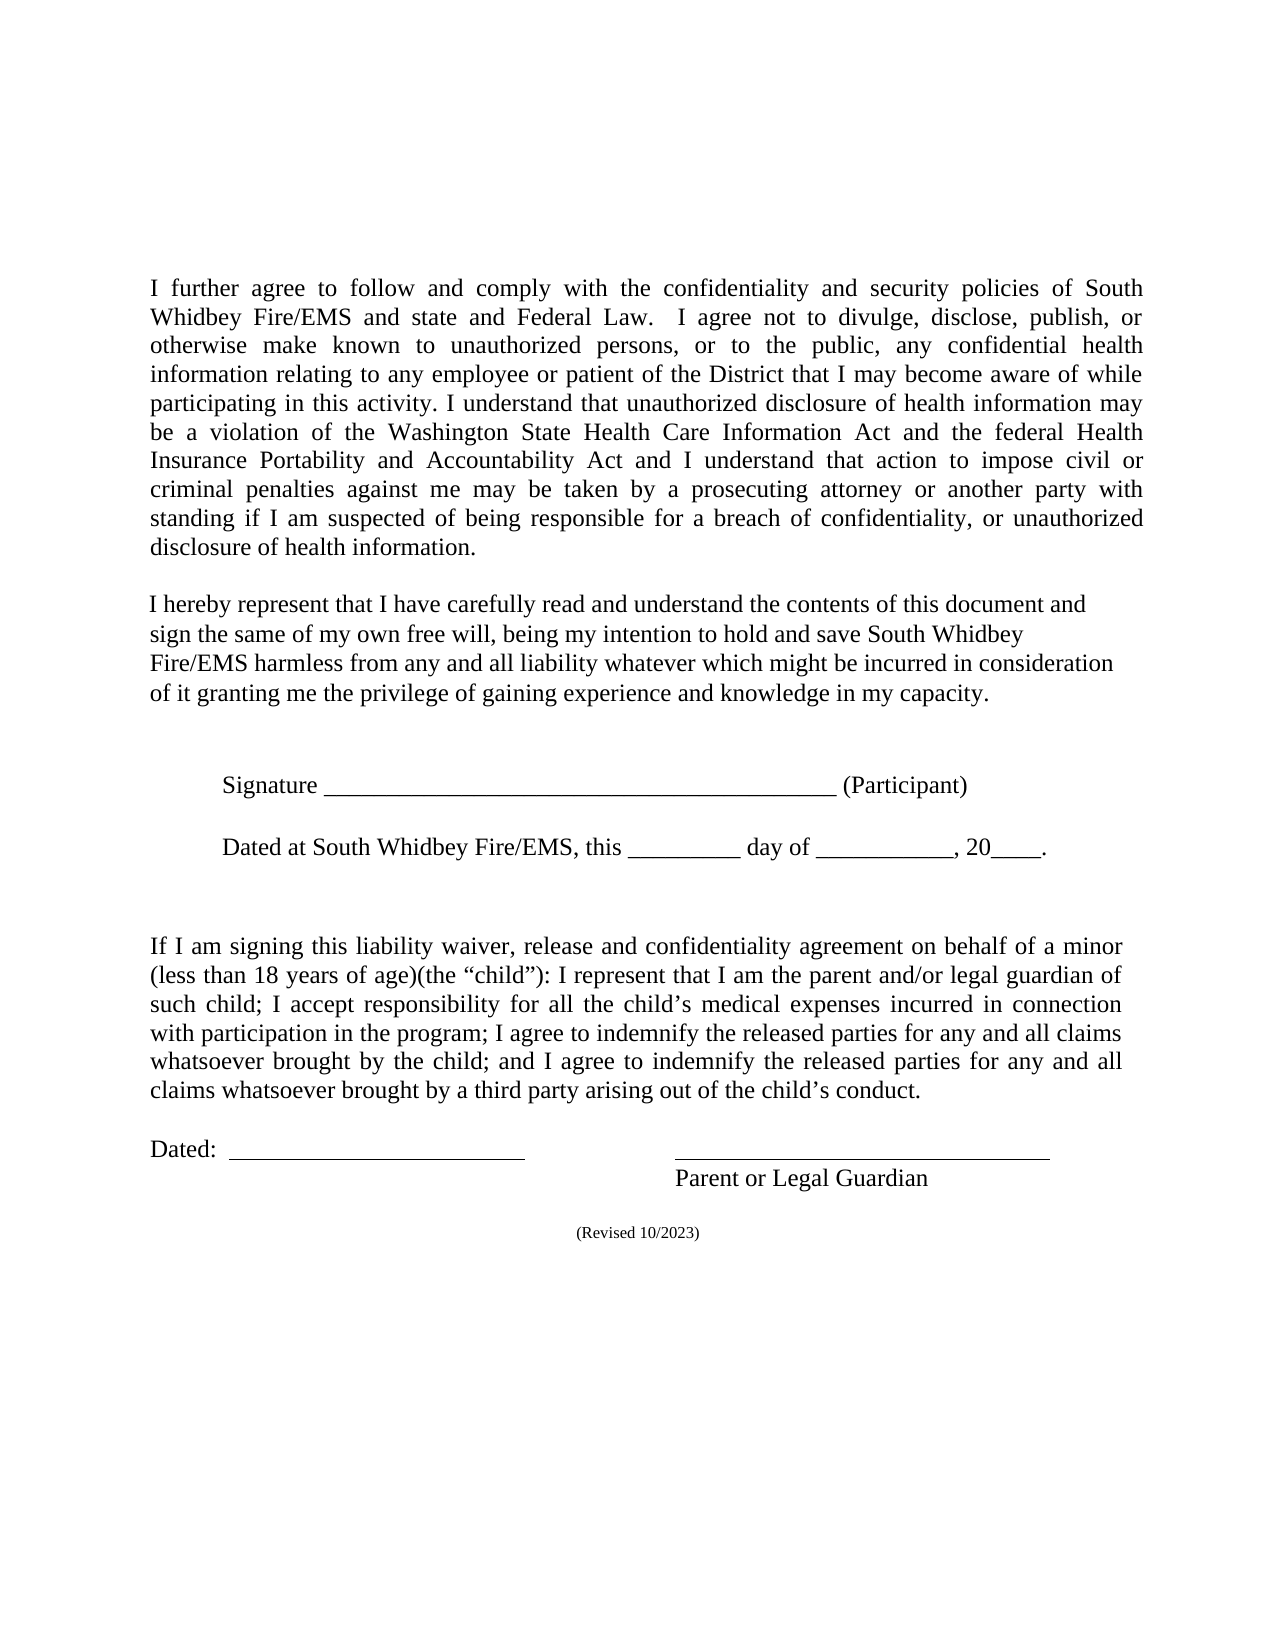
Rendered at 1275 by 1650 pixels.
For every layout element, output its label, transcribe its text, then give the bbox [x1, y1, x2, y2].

text Parent or Legal Guardian [150, 1163, 1144, 1192]
text If I am signing this liability waiver, release and confidentiality agreement on behalf of a minor (less than 18 years of age)(the “child”): I represent that I am the parent and/or legal guardian of such child; I accept responsibility for all the child’s medical expenses incurred in connection with participation in the program; I agree to indemnify the released parties for any and all claims whatsoever brought by the child; and I agree to indemnify the released parties for any and all claims whatsoever brought by a third party arising out of the child’s conduct. [150, 931, 1124, 1104]
text (Revised 10/2023) [150, 1223, 1126, 1242]
text Signature _________________________________________ (Participant) [148, 771, 1126, 799]
text I further agree to follow and comply with the confidentiality and security policies of South Whidbey Fire/EMS and state and Federal Law. I agree not to divulge, disclose, publish, or otherwise make known to unauthorized persons, or to the public, any confidential health information relating to any employee or patient of the District that I may become aware of while participating in this activity. I understand that unauthorized disclosure of health information may be a violation of the Washington State Health Care Information Act and the federal Health Insurance Portability and Accountability Act and I understand that action to impose civil or criminal penalties against me may be taken by a prosecuting attorney or another party with standing if I am suspected of being responsible for a breach of confidentiality, or unauthorized disclosure of health information. [150, 273, 1144, 560]
text I hereby represent that I have carefully read and understand the contents of this document and sign the same of my own free will, being my intention to hold and save South Whidbey Fire/EMS harmless from any and all liability whatever which might be incurred in consideration of it granting me the privilege of gaining experience and knowledge in my capacity. [148, 589, 1126, 707]
text Dated: [150, 1134, 1125, 1162]
text Dated at South Whidbey Fire/EMS, this _________ day of ___________, 20____. [148, 832, 1126, 861]
